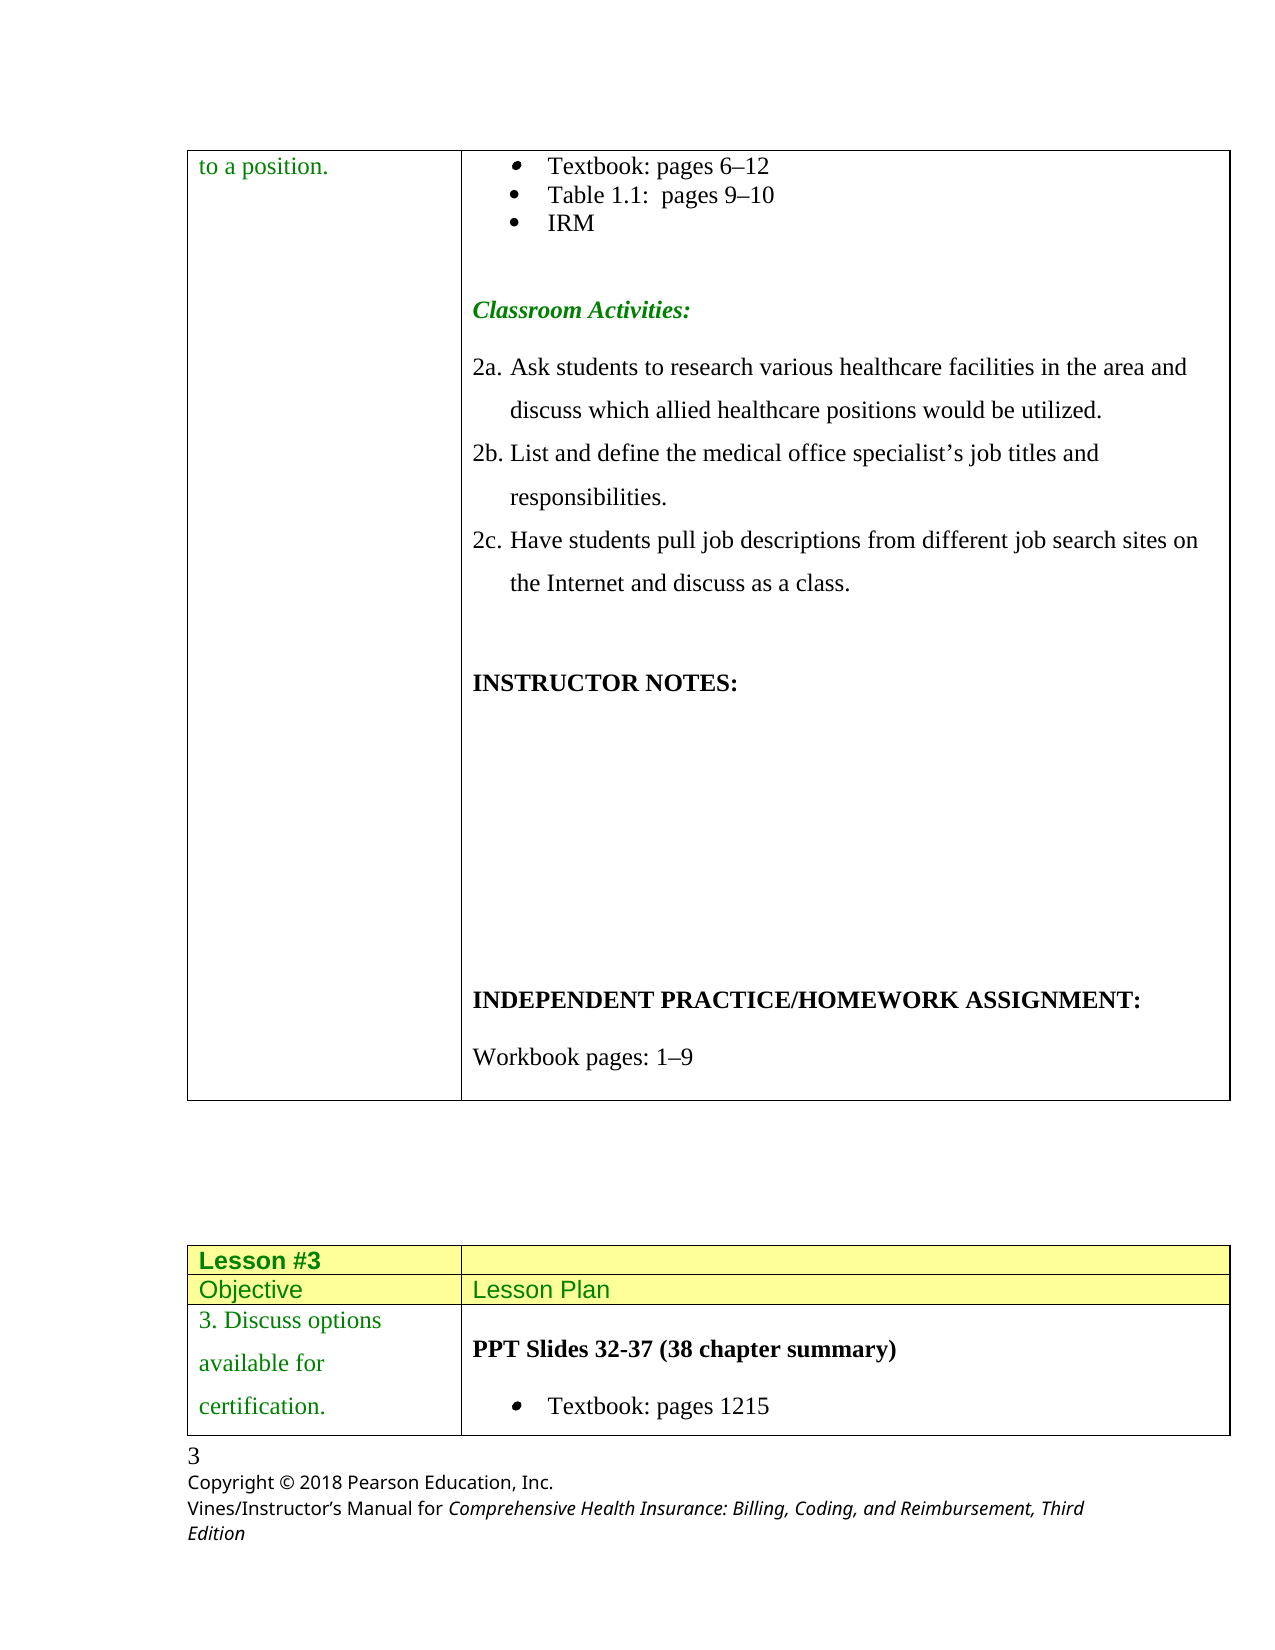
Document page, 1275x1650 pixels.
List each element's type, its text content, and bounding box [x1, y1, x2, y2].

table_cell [462, 151, 1229, 1100]
table_header [462, 1246, 1229, 1274]
table_cell Lesson Plan [462, 1275, 1229, 1304]
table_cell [188, 1305, 461, 1434]
table_cell Objective [188, 1275, 461, 1304]
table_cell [462, 1305, 1229, 1434]
table_header Lesson #3 [188, 1246, 461, 1274]
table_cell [188, 151, 461, 1100]
